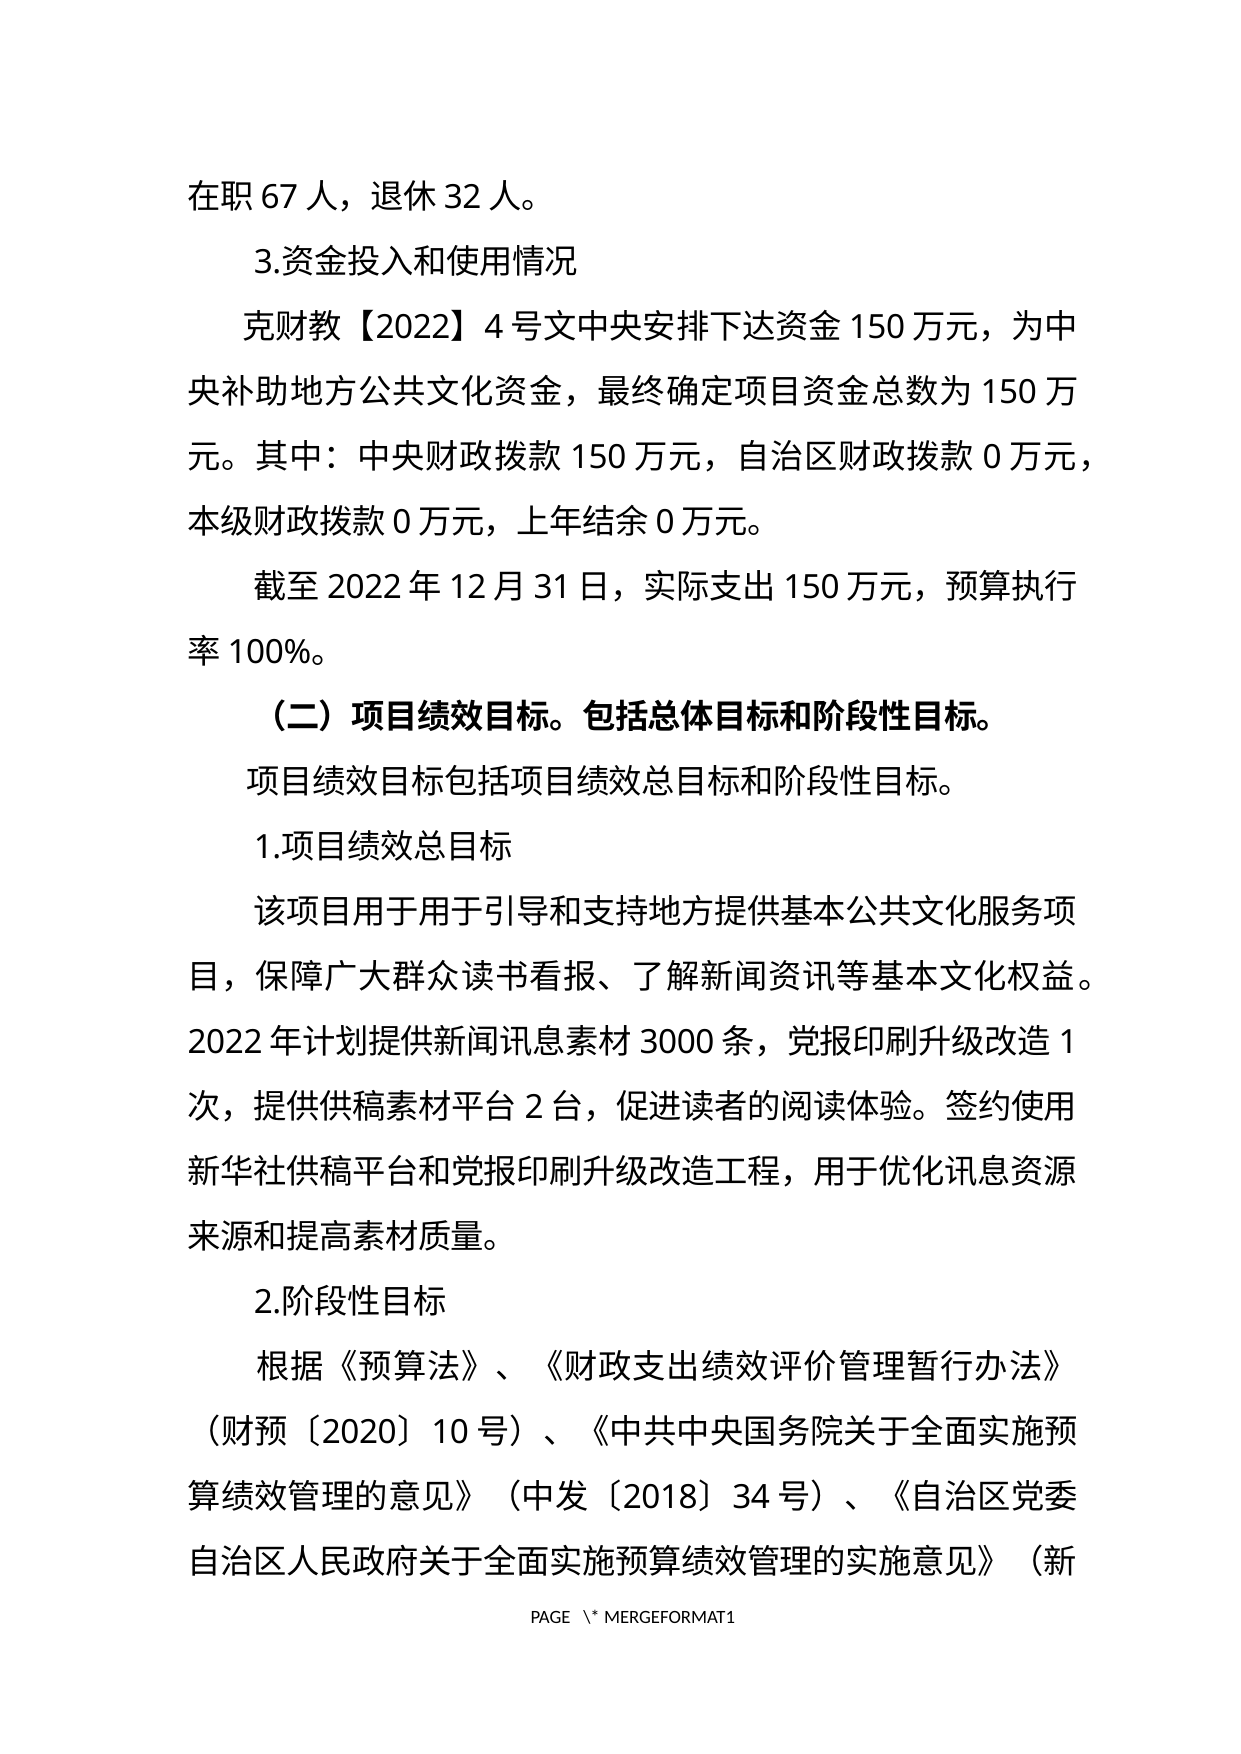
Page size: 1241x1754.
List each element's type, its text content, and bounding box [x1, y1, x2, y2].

text （二）项目绩效目标。包括总体目标和阶段性目标。 [187, 682, 1078, 747]
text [187, 162, 1078, 682]
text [187, 747, 1078, 1592]
